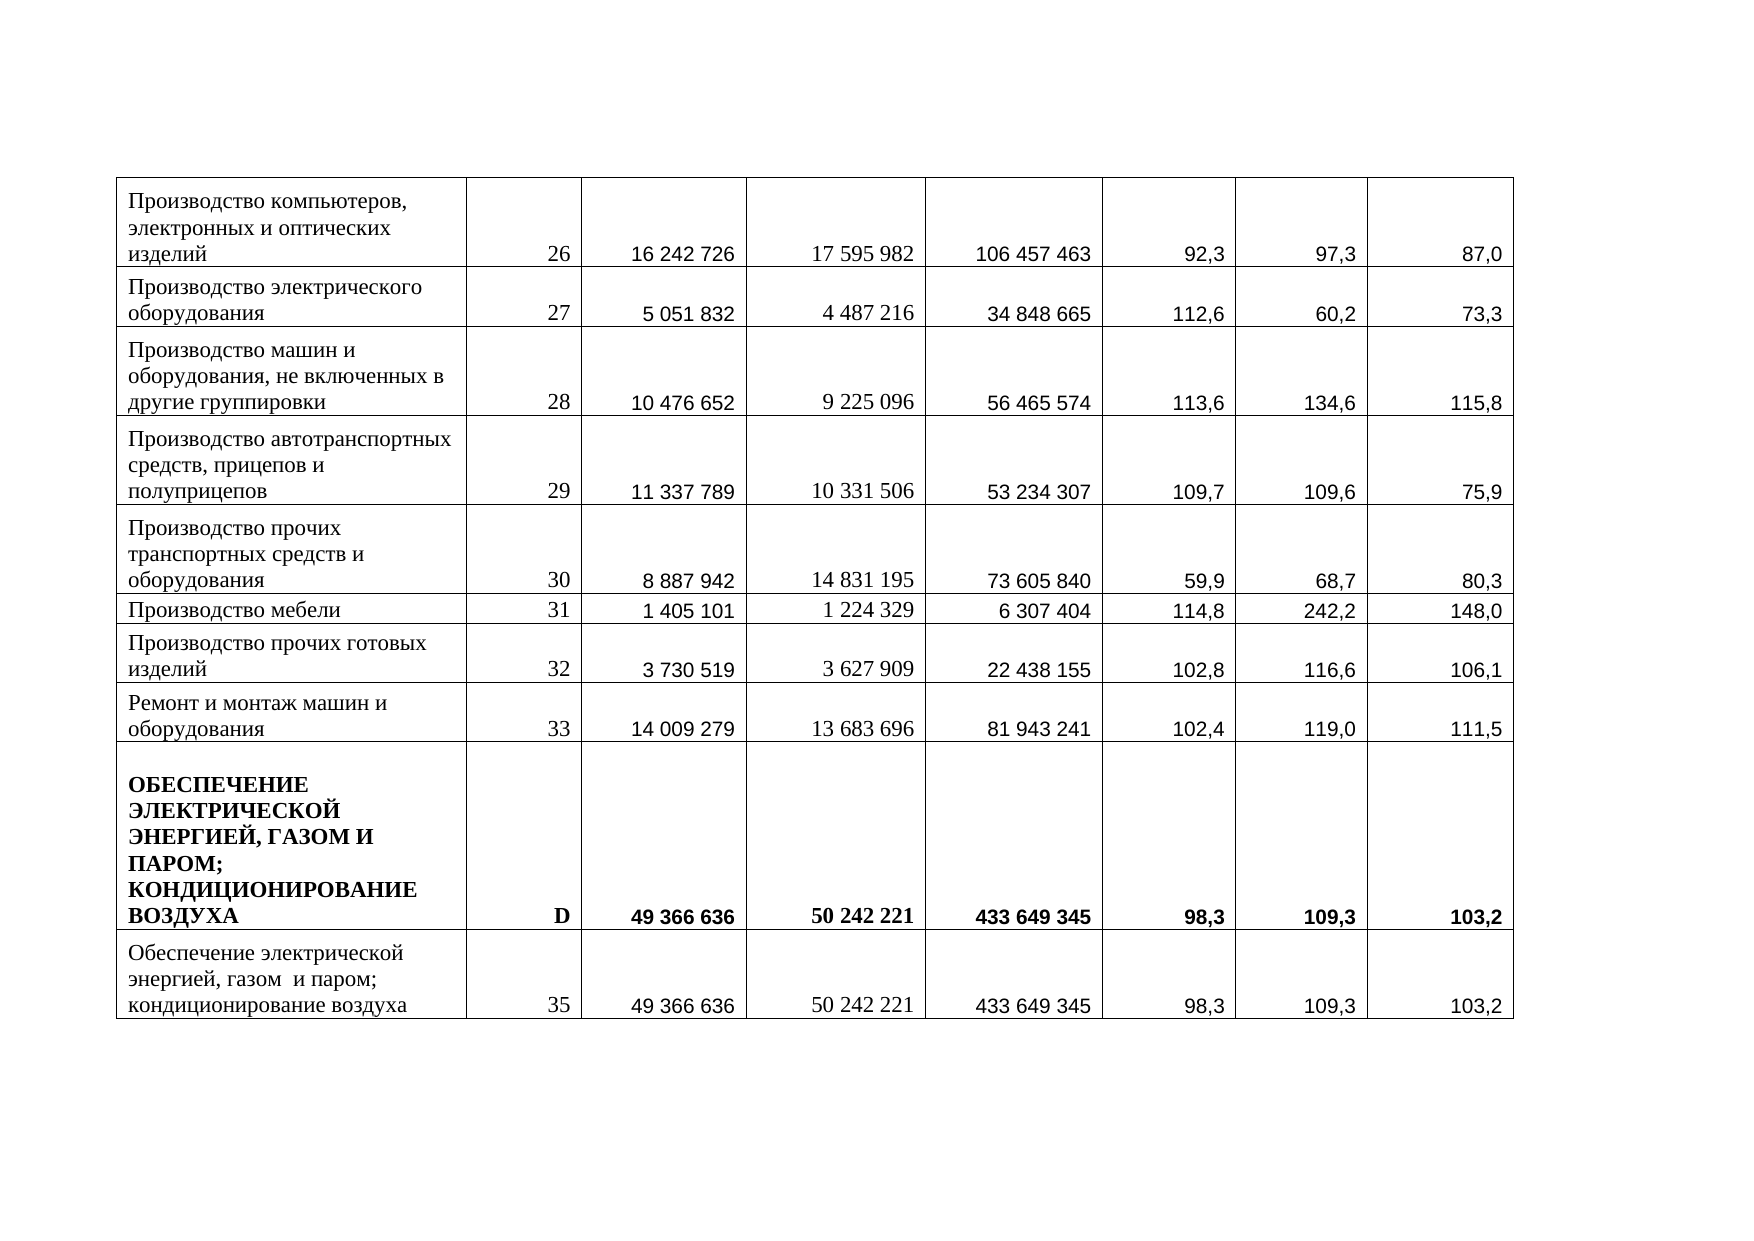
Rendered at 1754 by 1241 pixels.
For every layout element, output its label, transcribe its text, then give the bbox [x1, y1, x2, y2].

table_cell 109,3 [1236, 742, 1367, 929]
table_cell 27 [467, 267, 581, 326]
table_cell 33 [467, 683, 581, 741]
table_cell 9 225 096 [747, 327, 925, 415]
table_cell 50 242 221 [747, 742, 925, 929]
table_cell 103,2 [1368, 930, 1513, 1018]
table_cell 87,0 [1368, 178, 1513, 266]
table_cell 29 [467, 416, 581, 504]
table_cell 31 [467, 594, 581, 622]
table_cell 98,3 [1103, 742, 1235, 929]
table_cell 242,2 [1236, 594, 1367, 622]
table_cell 3 730 519 [582, 624, 746, 682]
table_cell 60,2 [1236, 267, 1367, 326]
table_cell 16 242 726 [582, 178, 746, 266]
table_cell Производство компьютеров, электронных и оптических изделий [117, 178, 466, 266]
table_cell Производство мебели [117, 594, 466, 622]
table_cell 81 943 241 [926, 683, 1102, 741]
table_cell 10 331 506 [747, 416, 925, 504]
table_cell Производство прочих готовых изделий [117, 624, 466, 682]
table_cell 50 242 221 [747, 930, 925, 1018]
table_cell 1 224 329 [747, 594, 925, 622]
table_cell 103,2 [1368, 742, 1513, 929]
table_cell 3 627 909 [747, 624, 925, 682]
table_cell 73,3 [1368, 267, 1513, 326]
table_cell 134,6 [1236, 327, 1367, 415]
table_cell 114,8 [1103, 594, 1235, 622]
table_cell 92,3 [1103, 178, 1235, 266]
table_cell Производство прочих транспортных средств и оборудования [117, 505, 466, 593]
table_cell 49 366 636 [582, 930, 746, 1018]
table_cell 116,6 [1236, 624, 1367, 682]
table_cell 35 [467, 930, 581, 1018]
table_cell 59,9 [1103, 505, 1235, 593]
table_cell 11 337 789 [582, 416, 746, 504]
table_cell 433 649 345 [926, 742, 1102, 929]
table_cell 433 649 345 [926, 930, 1102, 1018]
table_cell 34 848 665 [926, 267, 1102, 326]
table_cell 148,0 [1368, 594, 1513, 622]
table_cell 115,8 [1368, 327, 1513, 415]
table_cell 30 [467, 505, 581, 593]
table_cell 98,3 [1103, 930, 1235, 1018]
table_cell 28 [467, 327, 581, 415]
table_cell 6 307 404 [926, 594, 1102, 622]
table_cell Ремонт и монтаж машин и оборудования [117, 683, 466, 741]
table_cell 106 457 463 [926, 178, 1102, 266]
table_cell 17 595 982 [747, 178, 925, 266]
table_cell 119,0 [1236, 683, 1367, 741]
table_cell 14 009 279 [582, 683, 746, 741]
table_cell 73 605 840 [926, 505, 1102, 593]
table_cell 10 476 652 [582, 327, 746, 415]
table_cell ОБЕСПЕЧЕНИЕ ЭЛЕКТРИЧЕСКОЙ ЭНЕРГИЕЙ, ГАЗОМ И ПАРОМ; КОНДИЦИОНИРОВАНИЕ ВОЗДУХА [117, 742, 466, 929]
table_cell 56 465 574 [926, 327, 1102, 415]
table_cell 113,6 [1103, 327, 1235, 415]
table_cell 13 683 696 [747, 683, 925, 741]
table_cell 1 405 101 [582, 594, 746, 622]
table_cell 111,5 [1368, 683, 1513, 741]
table_cell 97,3 [1236, 178, 1367, 266]
table_cell 68,7 [1236, 505, 1367, 593]
table_cell Обеспечение электрической энергией, газом и паром; кондиционирование воздуха [117, 930, 466, 1018]
table_cell 26 [467, 178, 581, 266]
table_cell 49 366 636 [582, 742, 746, 929]
table_cell Производство электрического оборудования [117, 267, 466, 326]
table_cell 75,9 [1368, 416, 1513, 504]
table_cell 106,1 [1368, 624, 1513, 682]
table_cell 109,7 [1103, 416, 1235, 504]
table_cell 112,6 [1103, 267, 1235, 326]
table_cell 53 234 307 [926, 416, 1102, 504]
table_cell Производство машин и оборудования, не включенных в другие группировки [117, 327, 466, 415]
table_cell 109,3 [1236, 930, 1367, 1018]
table_cell 22 438 155 [926, 624, 1102, 682]
table_cell 5 051 832 [582, 267, 746, 326]
table_cell 4 487 216 [747, 267, 925, 326]
table_cell 8 887 942 [582, 505, 746, 593]
table_cell 109,6 [1236, 416, 1367, 504]
table_cell D [467, 742, 581, 929]
table_cell 102,4 [1103, 683, 1235, 741]
table_cell 80,3 [1368, 505, 1513, 593]
table_cell 102,8 [1103, 624, 1235, 682]
table_cell 14 831 195 [747, 505, 925, 593]
table_cell Производство автотранспортных средств, прицепов и полуприцепов [117, 416, 466, 504]
table_cell 32 [467, 624, 581, 682]
